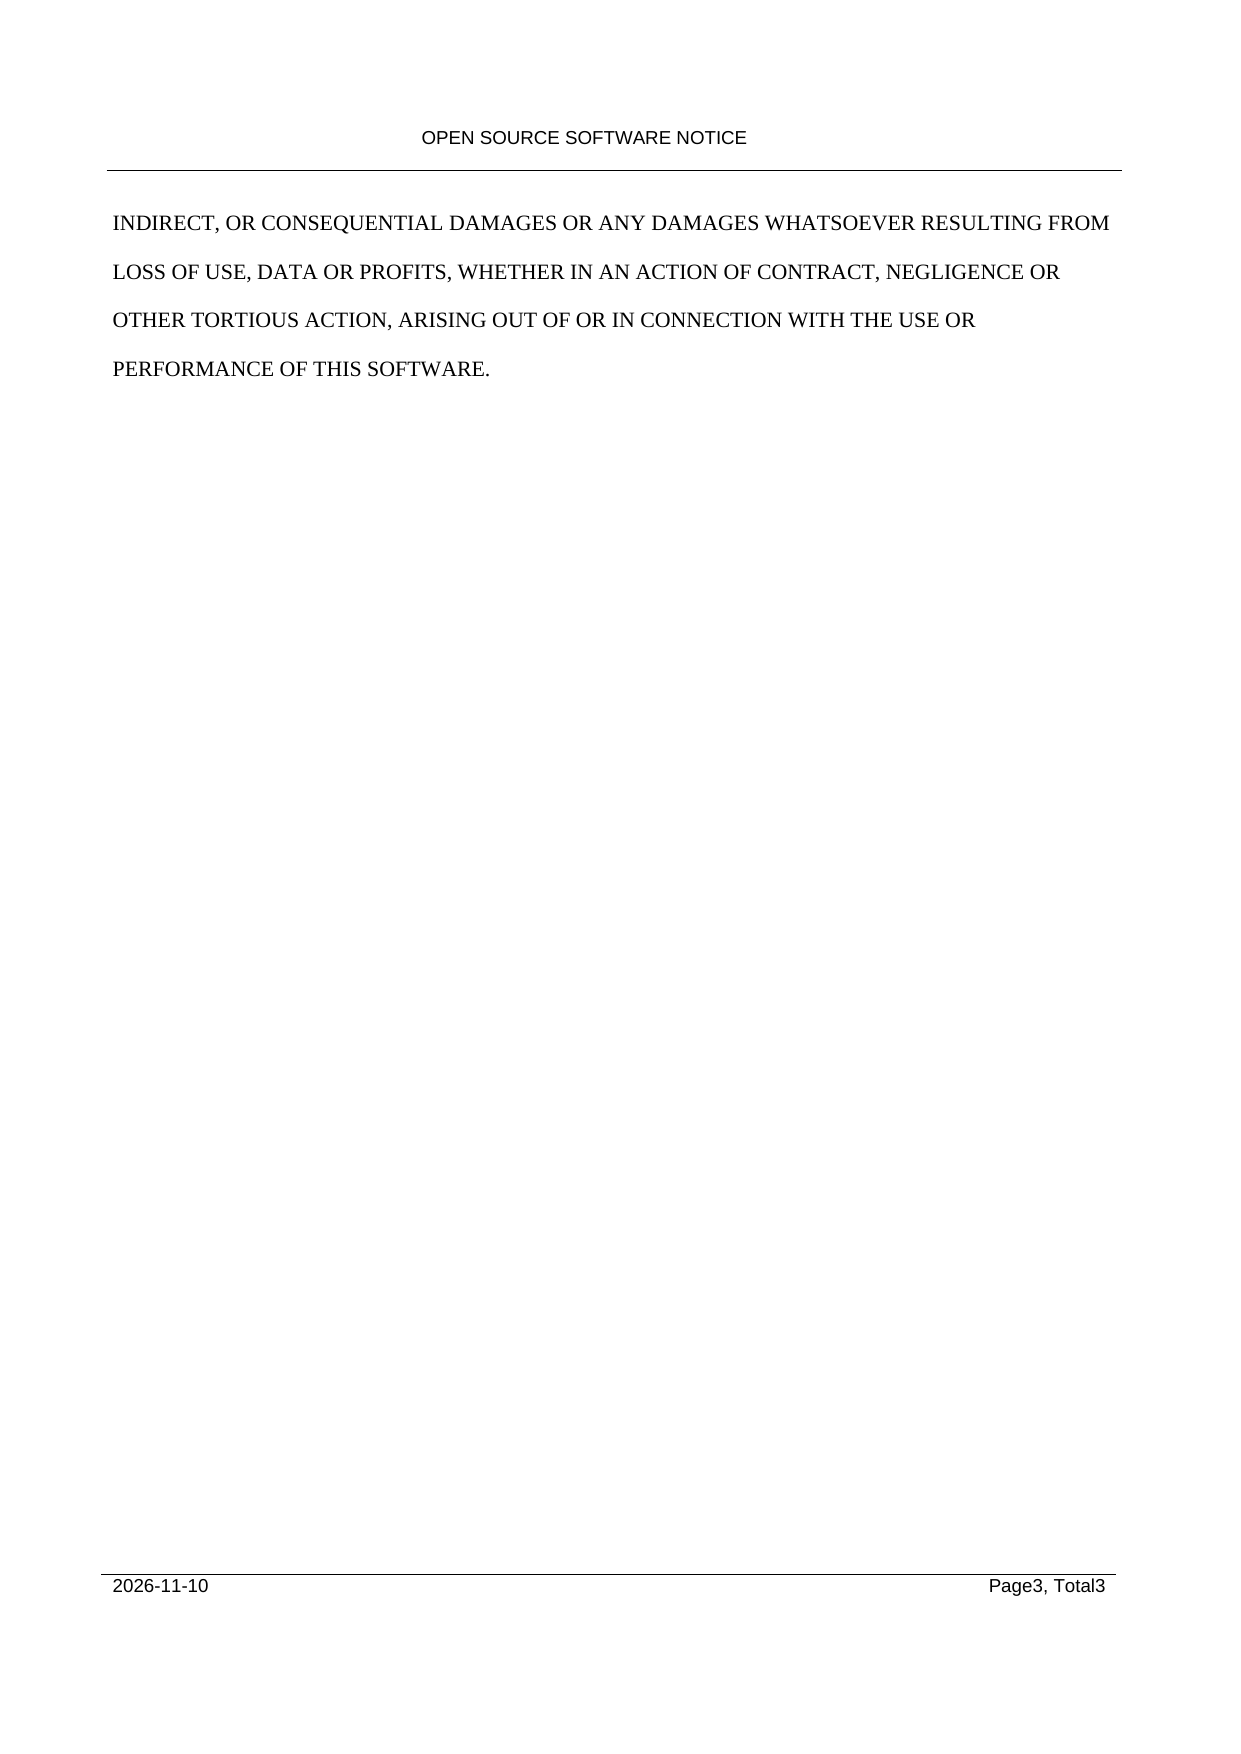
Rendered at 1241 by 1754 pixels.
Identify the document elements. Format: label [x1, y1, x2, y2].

text [112, 206, 1128, 434]
